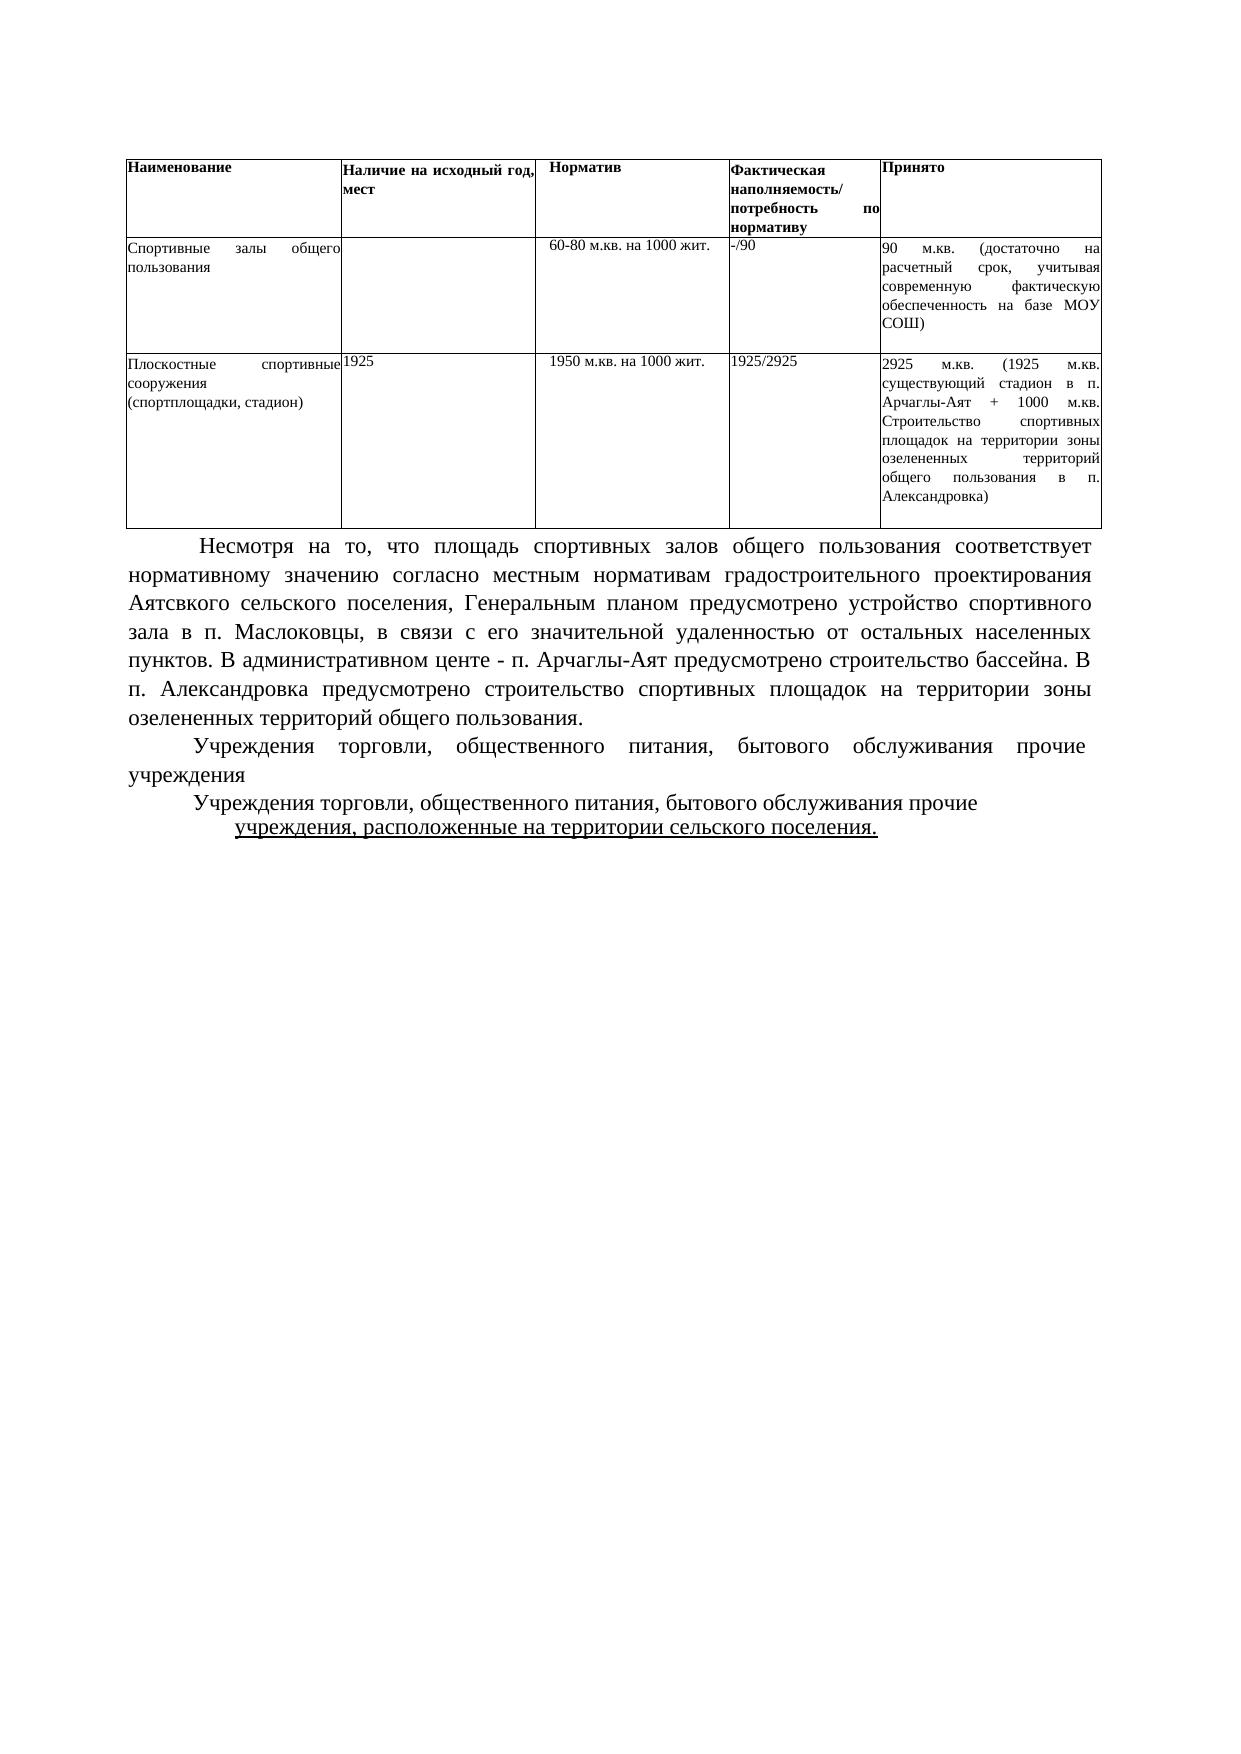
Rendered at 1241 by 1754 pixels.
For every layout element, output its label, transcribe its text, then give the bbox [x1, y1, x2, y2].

table_cell 1925 [342, 354, 535, 527]
text Учреждения торговли, общественного питания, бытового обслуживания прочие [128, 788, 1101, 816]
table_cell [342, 238, 535, 353]
text Учреждения торговли, общественного питания, бытового обслуживания прочие учреждения [128, 731, 1087, 788]
table_header Наличие на исходный год, мест [342, 160, 535, 237]
table_cell 60-80 м.кв. на 1000 жит. [536, 238, 729, 353]
table_cell -/90 [730, 238, 880, 353]
table_header Принято [881, 160, 1101, 237]
table_cell Плоскостные спортивные сооружения (спортплощадки, стадион) [127, 354, 341, 527]
text Несмотря на то, что площадь спортивных залов общего пользования соответствует нормативному значению согласно местным нормативам градостроительного проектирования Аятсвкого сельского поселения, Генеральным планом предусмотрено устройство спортивного зала в п. Маслоковцы, в связи с его значительной удаленностью от остальных населенных пунктов. В административном центе - п. Арчаглы-Аят предусмотрено строительство бассейна. В п. Александровка предусмотрено строительство спортивных площадок на территории зоны озелененных территорий общего пользования. [128, 531, 1093, 731]
table_header Фактическая наполняемость/ потребность по нормативу [730, 160, 880, 237]
table_cell 1925/2925 [730, 354, 880, 527]
table_cell 2925 м.кв. (1925 м.кв. существующий стадион в п. Арчаглы-Аят + 1000 м.кв. Строительство спортивных площадок на территории зоны озелененных территорий общего пользования в п. Александровка) [881, 354, 1101, 527]
table_cell 90 м.кв. (достаточно на расчетный срок, учитывая современную фактическую обеспеченность на базе МОУ СОШ) [881, 238, 1101, 353]
table_cell Спортивные залы общего пользования [127, 238, 341, 353]
table_header Норматив [536, 160, 729, 237]
table_header Наименование [127, 160, 341, 237]
table_cell 1950 м.кв. на 1000 жит. [536, 354, 729, 527]
text учреждения, расположенные на территории сельского поселения. [234, 816, 1101, 839]
